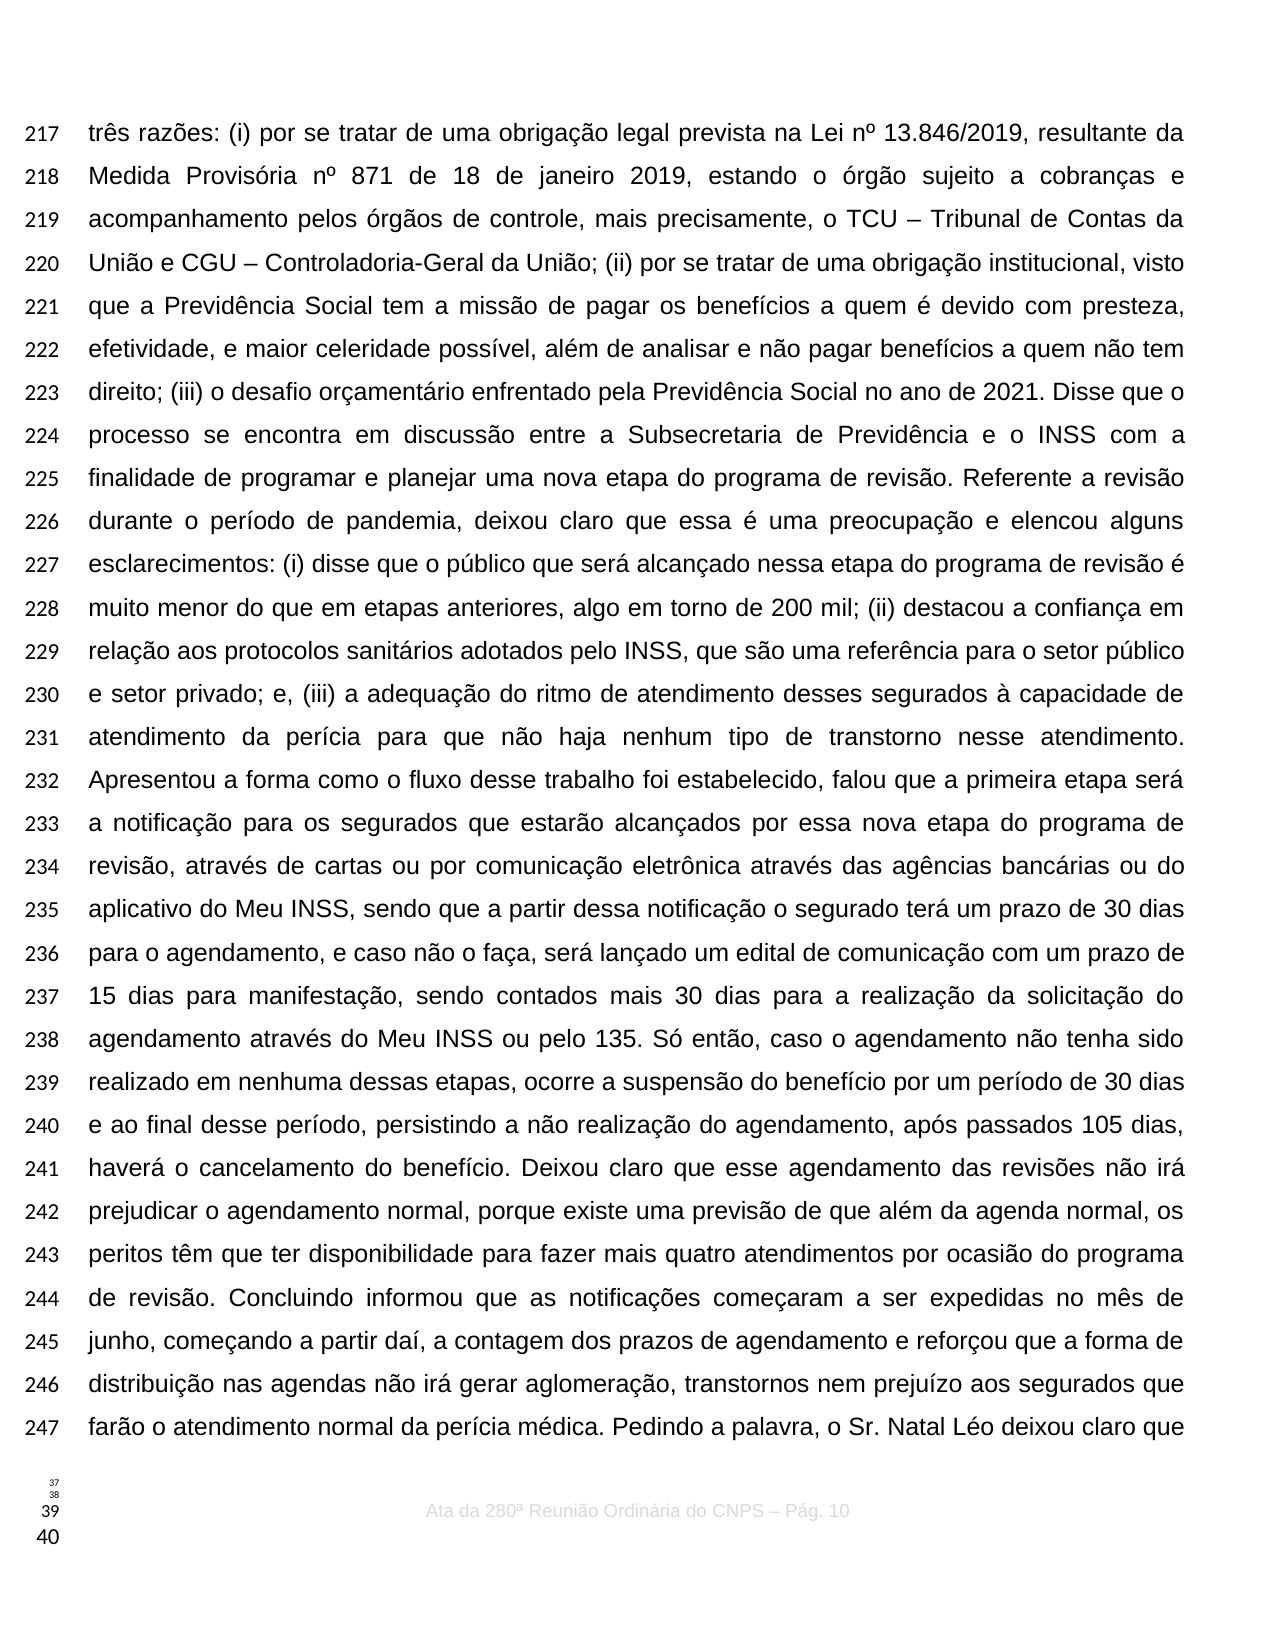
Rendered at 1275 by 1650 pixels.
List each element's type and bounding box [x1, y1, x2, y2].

text [87, 118, 1186, 1441]
